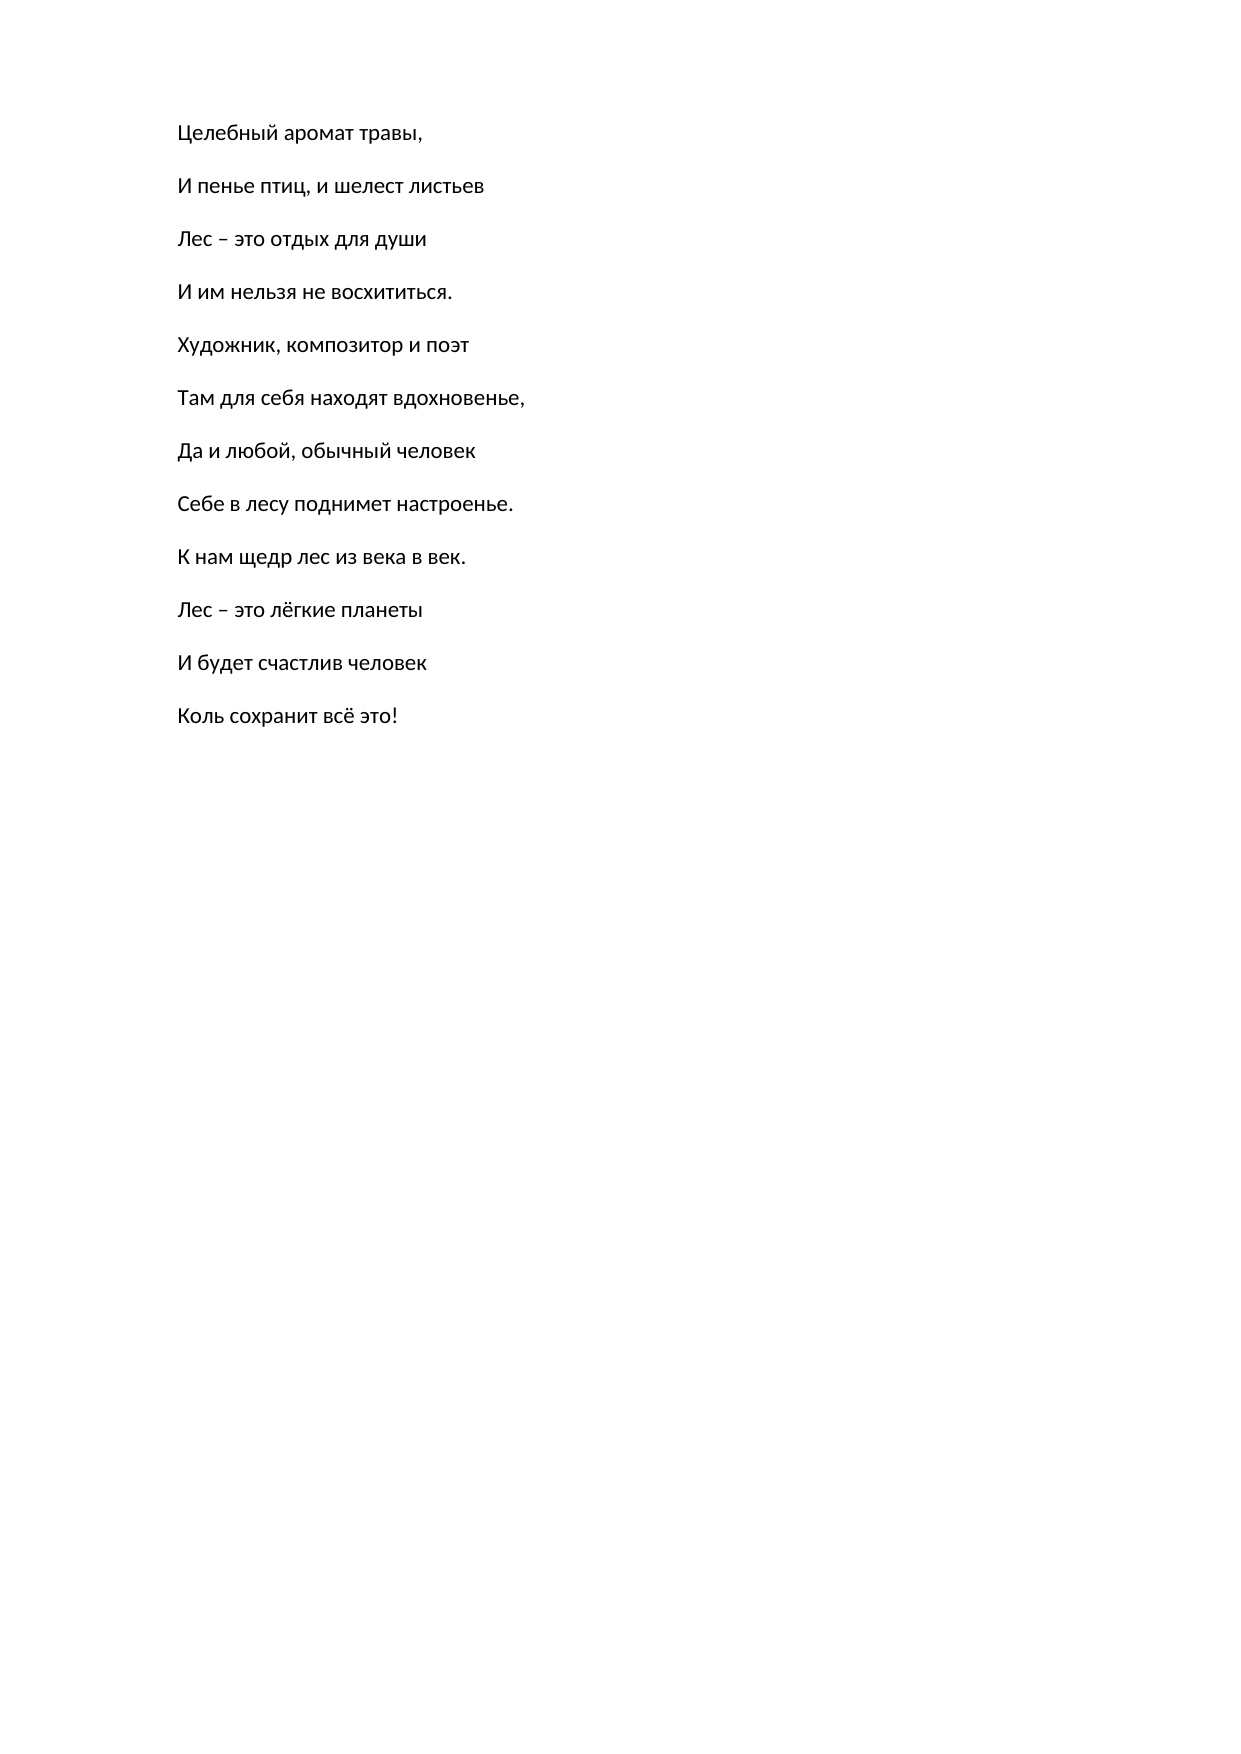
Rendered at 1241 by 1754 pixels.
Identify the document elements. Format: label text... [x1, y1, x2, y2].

text И будет счастлив человек [177, 648, 1152, 676]
text Коль сохранит всё это! [177, 701, 1152, 729]
text Целебный аромат травы, [177, 118, 1152, 146]
text Там для себя находят вдохновенье, [177, 383, 1152, 411]
text Да и любой, обычный человек [177, 436, 1152, 464]
text Художник, композитор и поэт [177, 330, 1152, 358]
text Себе в лесу поднимет настроенье. [177, 489, 1152, 517]
text Лес – это отдых для души [177, 224, 1152, 252]
text Лес – это лёгкие планеты [177, 595, 1152, 623]
text И им нельзя не восхититься. [177, 277, 1152, 305]
text К нам щедр лес из века в век. [177, 542, 1152, 570]
text И пенье птиц, и шелест листьев [177, 171, 1152, 199]
